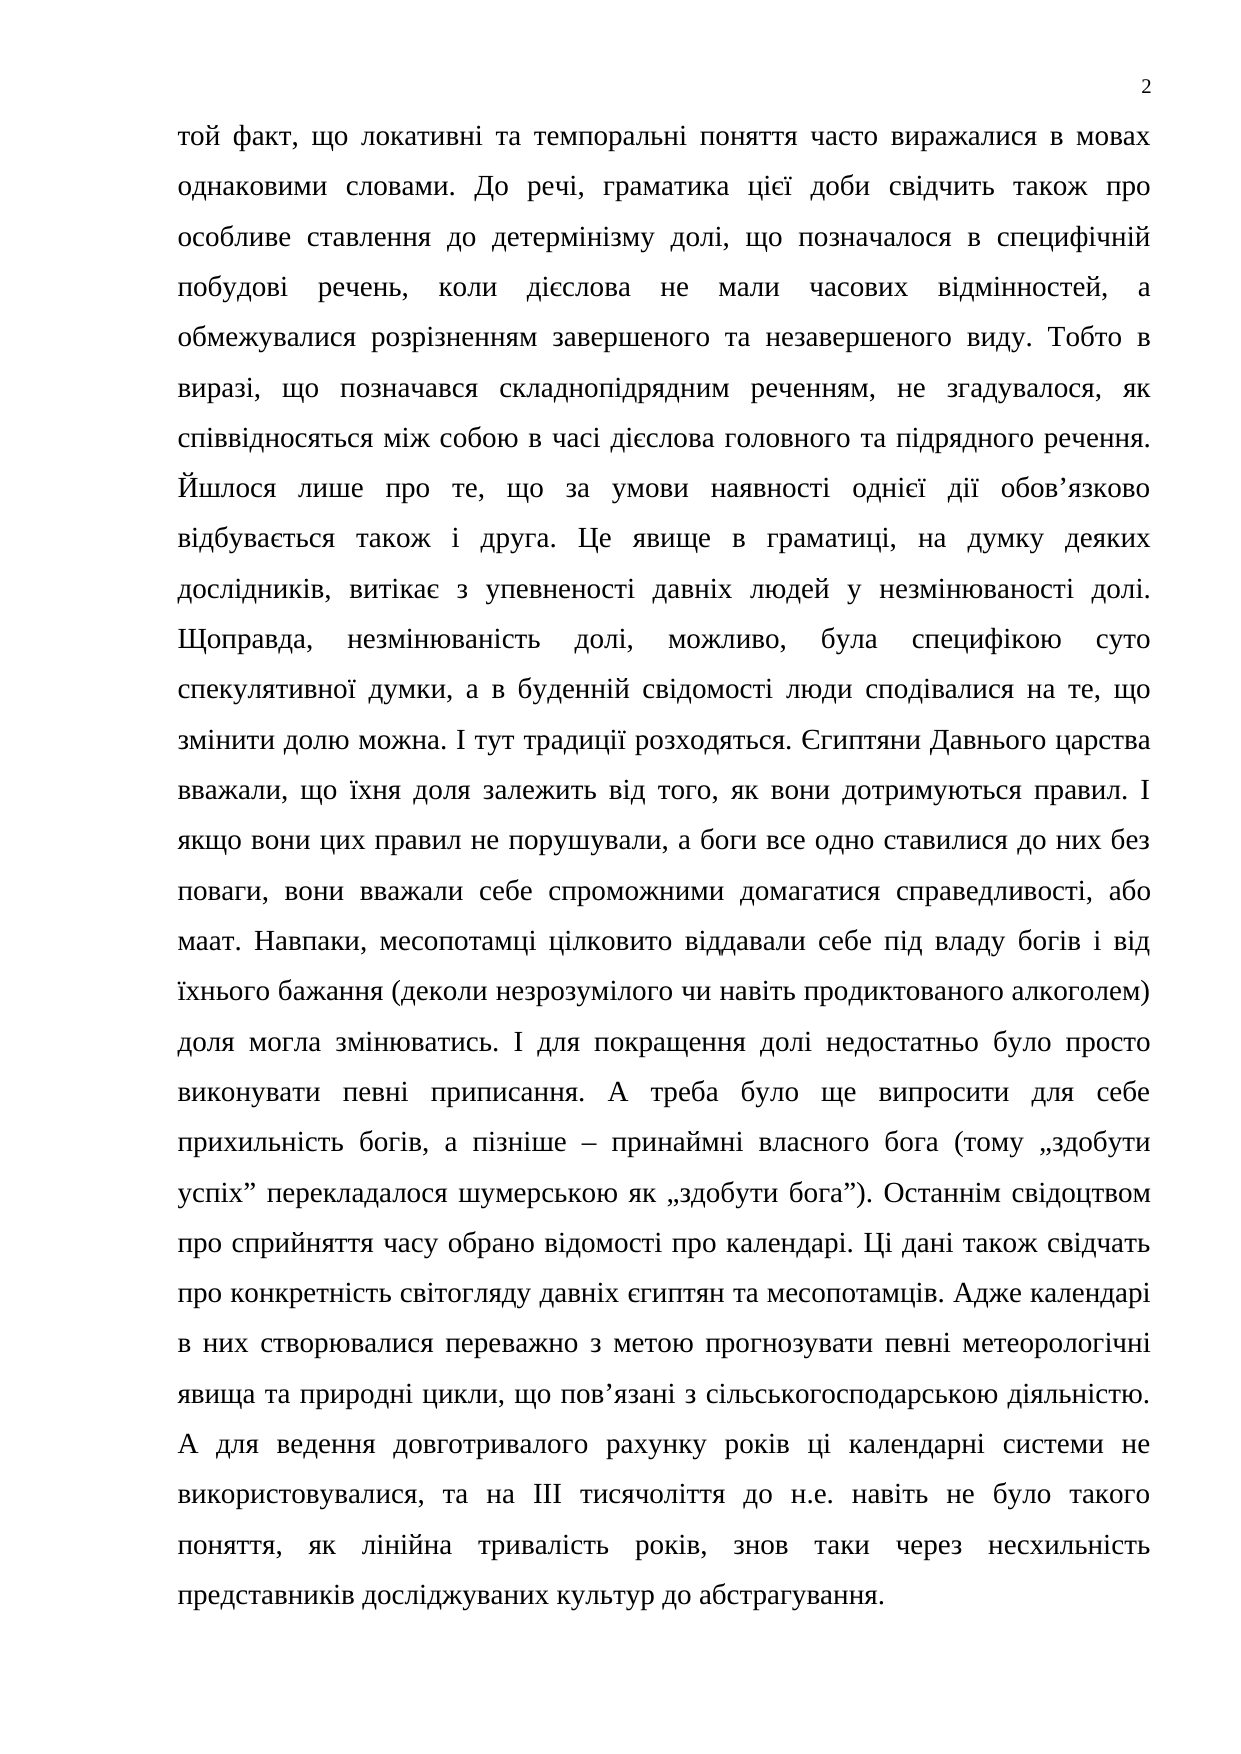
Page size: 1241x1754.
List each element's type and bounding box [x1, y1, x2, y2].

text [177, 118, 1152, 1611]
